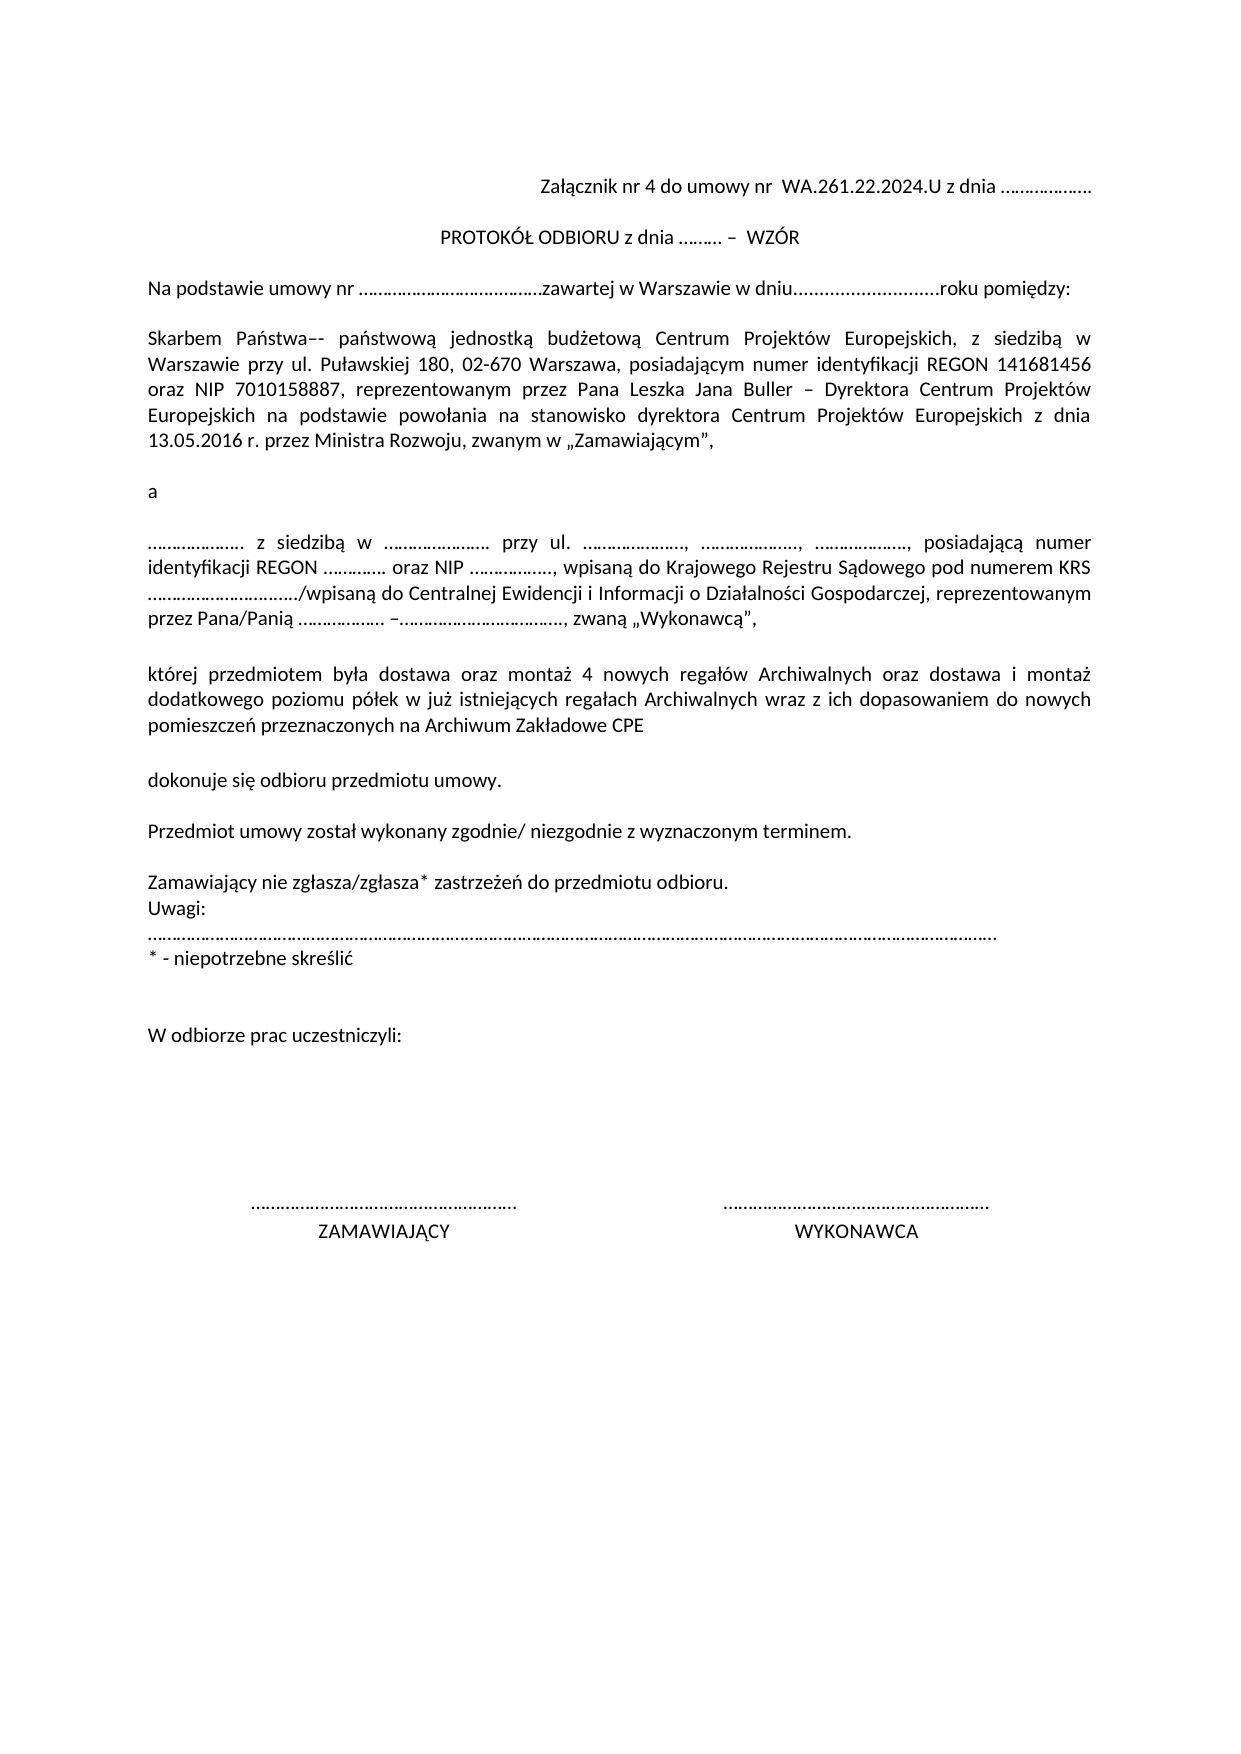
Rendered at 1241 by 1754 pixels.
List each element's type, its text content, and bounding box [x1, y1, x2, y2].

text Zamawiający nie zgłasza/zgłasza* zastrzeżeń do przedmiotu odbioru. [148, 869, 1093, 895]
text Załącznik nr 4 do umowy nr WA.261.22.2024.U z dnia ………………. [148, 173, 1093, 198]
table_header ……………………………………………… [620, 1189, 1093, 1218]
text Uwagi: [148, 895, 1093, 920]
table_cell ZAMAWIAJĄCY [148, 1219, 620, 1247]
table_cell WYKONAWCA [620, 1219, 1093, 1247]
text Przedmiot umowy został wykonany zgodnie/ niezgodnie z wyznaczonym terminem. [148, 818, 1093, 844]
text PROTOKÓŁ ODBIORU z dnia ……… – WZÓR [148, 224, 1093, 249]
text W odbiorze prac uczestniczyli: [148, 1022, 1093, 1047]
text a [148, 478, 1093, 503]
table_header ……………………………………………… [148, 1189, 620, 1218]
text …………………………………………………………………………………………………………………………………………………………… [148, 920, 1093, 946]
text której przedmiotem była dostawa oraz montaż 4 nowych regałów Archiwalnych oraz dostawa i montaż dodatkowego poziomu półek w już istniejących regałach Archiwalnych wraz z ich dopasowaniem do nowych pomieszczeń przeznaczonych na Archiwum Zakładowe CPE [148, 661, 1093, 737]
text dokonuje się odbioru przedmiotu umowy. [148, 768, 1093, 793]
text Skarbem Państwa–- państwową jednostką budżetową Centrum Projektów Europejskich, z siedzibą w Warszawie przy ul. Puławskiej 180, 02-670 Warszawa, posiadającym numer identyfikacji REGON 141681456 oraz NIP 7010158887, reprezentowanym przez Pana Leszka Jana Buller – Dyrektora Centrum Projektów Europejskich na podstawie powołania na stanowisko dyrektora Centrum Projektów Europejskich z dnia 13.05.2016 r. przez Ministra Rozwoju, zwanym w „Zamawiającym”, [148, 326, 1093, 453]
text ……………….. z siedzibą w …………………. przy ul. …………………, ……………….., ………………., posiadającą numer identyfikacji REGON …………. oraz NIP …………….., wpisaną do Krajowego Rejestru Sądowego pod numerem KRS ……………………..…../wpisaną do Centralnej Ewidencji i Informacji o Działalności Gospodarczej, reprezentowanym przez Pana/Panią ……………… –……………………………., zwaną „Wykonawcą”, [148, 529, 1093, 631]
text Na podstawie umowy nr ………………………..………zawartej w Warszawie w dniu............................roku pomiędzy: [148, 275, 1093, 300]
text * - niepotrzebne skreślić [148, 946, 1093, 971]
